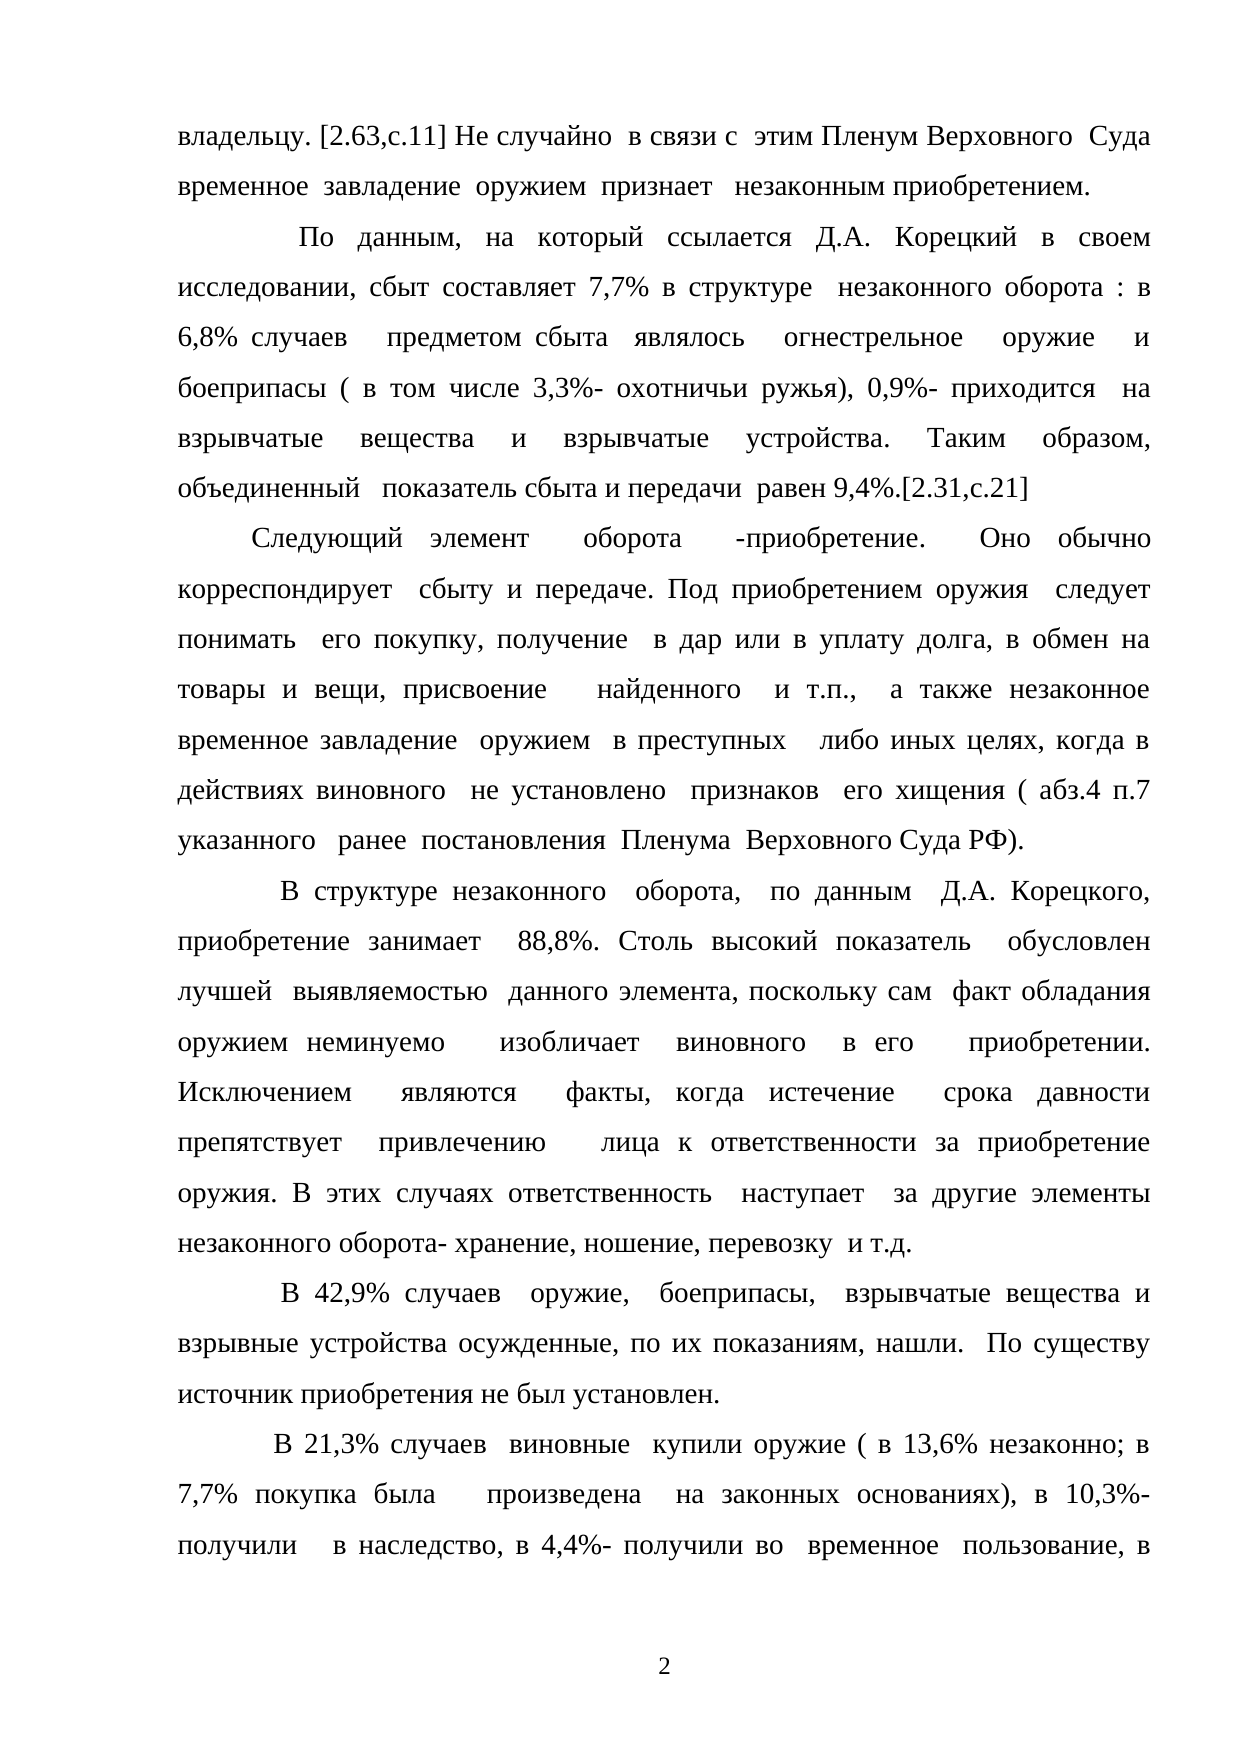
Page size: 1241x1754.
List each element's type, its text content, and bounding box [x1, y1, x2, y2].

text В 42,9% случаев оружие, боеприпасы, взрывчатые вещества и взрывные устройства осужденные, по их показаниям, нашли. По существу источник приобретения не был установлен. [177, 1275, 1152, 1409]
text По данным, на который ссылается Д.А. Корецкий в своем исследовании, сбыт составляет 7,7% в структуре незаконного оборота : в 6,8% случаев предметом сбыта являлось огнестрельное оружие и боеприпасы ( в том числе 3,3%- охотничьи ружья), 0,9%- приходится на взрывчатые вещества и взрывчатые устройства. Таким образом, объединенный показатель сбыта и передачи равен 9,4%.[2.31,с.21] [177, 219, 1152, 504]
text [177, 1426, 1152, 1560]
text В структуре незаконного оборота, по данным Д.А. Корецкого, приобретение занимает 88,8%. Столь высокий показатель обусловлен лучшей выявляемостью данного элемента, поскольку сам факт обладания оружием неминуемо изобличает виновного в его приобретении. Исключением являются факты, когда истечение срока давности препятствует привлечению лица к ответственности за приобретение оружия. В этих случаях ответственность наступает за другие элементы незаконного оборота- хранение, ношение, перевозку и т.д. [177, 873, 1152, 1258]
text Следующий элемент оборота -приобретение. Оно обычно корреспондирует сбыту и передаче. Под приобретением оружия следует понимать его покупку, получение в дар или в уплату долга, в обмен на товары и вещи, присвоение найденного и т.п., а также незаконное временное завладение оружием в преступных либо иных целях, когда в действиях виновного не установлено признаков его хищения ( абз.4 п.7 указанного ранее постановления Пленума Верховного Суда РФ). [177, 521, 1152, 856]
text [177, 118, 1152, 202]
